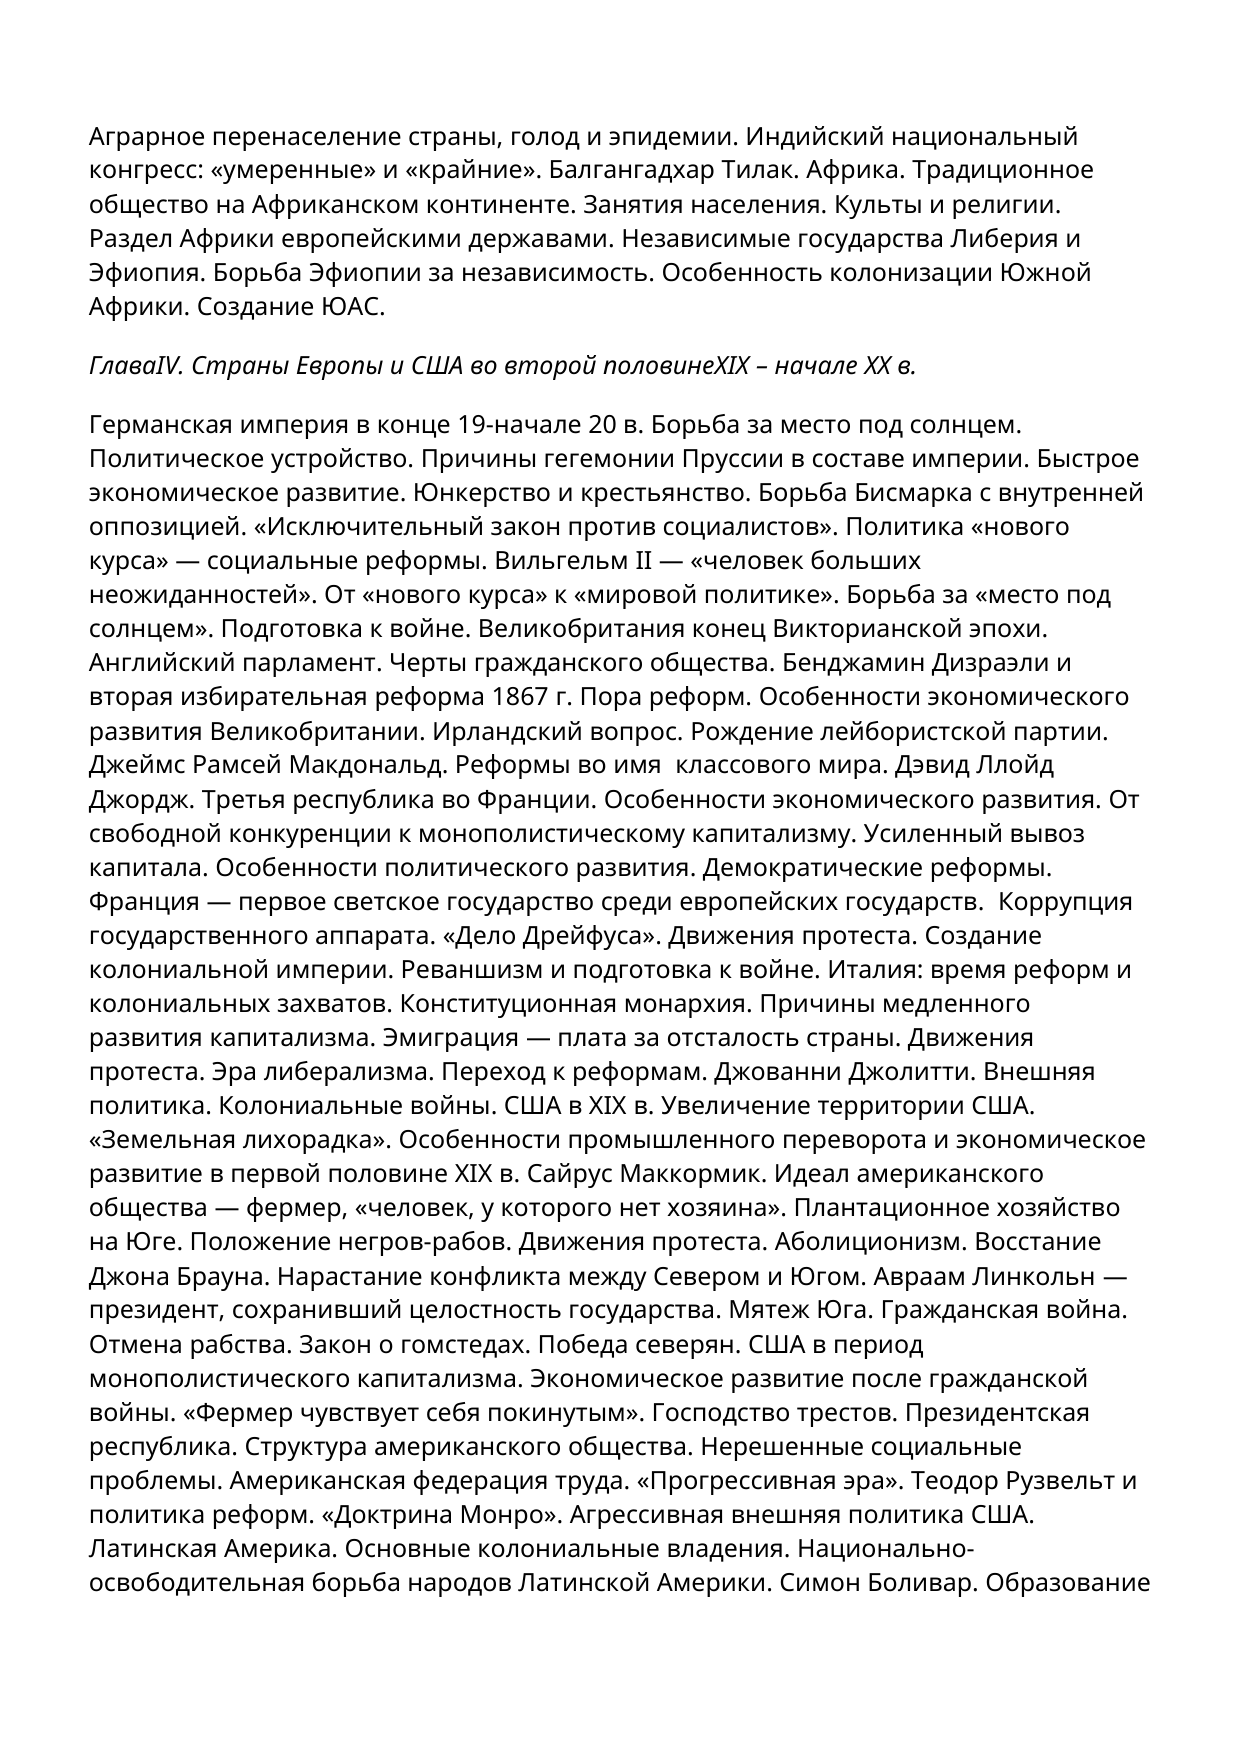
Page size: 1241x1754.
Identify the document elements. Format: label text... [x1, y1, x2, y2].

text ГлаваIV. Страны Европы и США во второй половинеXIX – начале XX в. [89, 347, 1152, 382]
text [89, 118, 1152, 322]
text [89, 407, 1152, 1599]
